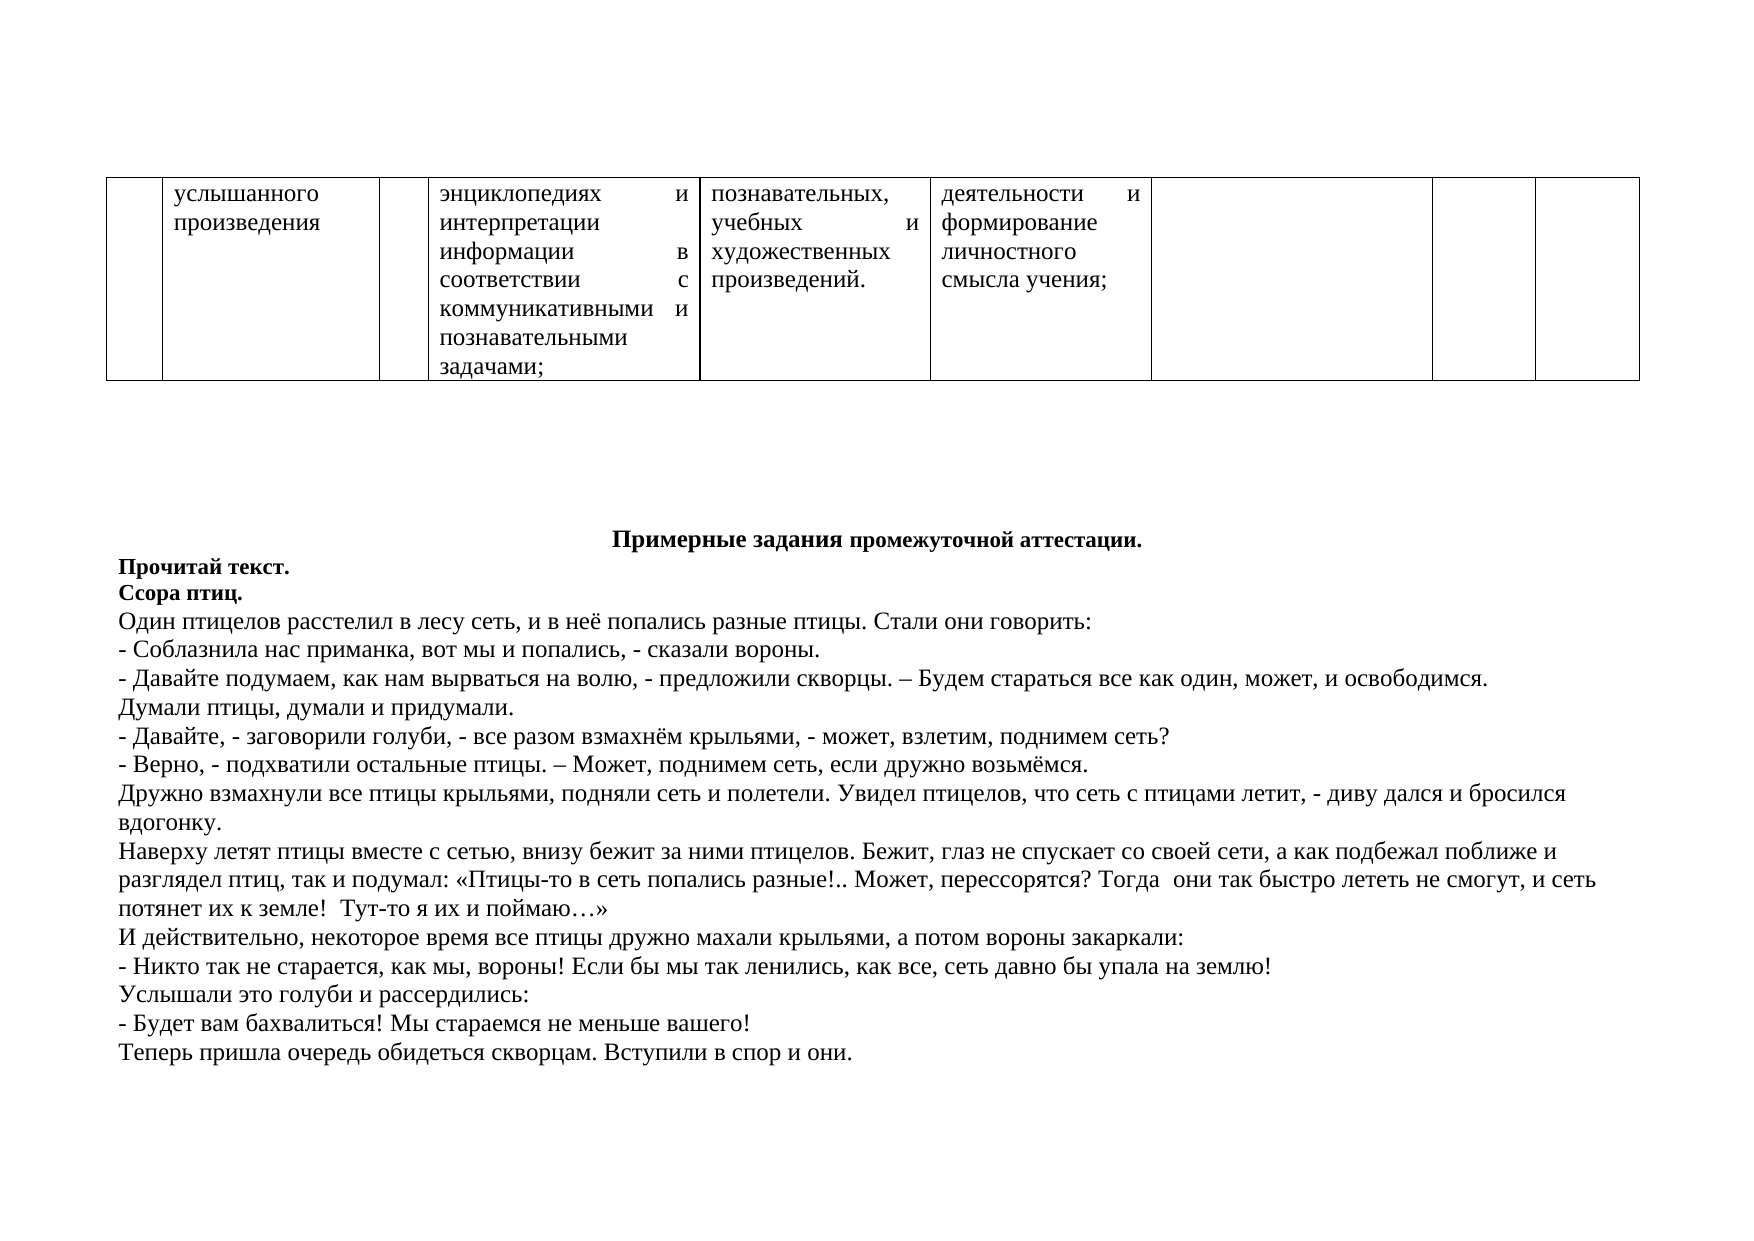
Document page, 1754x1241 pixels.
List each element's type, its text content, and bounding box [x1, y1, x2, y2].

text - Давайте подумаем, как нам вырваться на волю, - предложили скворцы. – Будем стараться все как один, может, и освободимся. [118, 663, 1636, 692]
text Дружно взмахнули все птицы крыльями, подняли сеть и полетели. Увидел птицелов, что сеть с птицами летит, - диву дался и бросился вдогонку. [118, 778, 1636, 836]
text Один птицелов расстелил в лесу сеть, и в неё попались разные птицы. Стали они говорить: [118, 606, 1636, 634]
table_cell умение работать с разными видами текстов, находить характерные особенности научно-познавательных, учебных и художественных произведений. [701, 178, 930, 379]
text - Никто так не старается, как мы, вороны! Если бы мы так ленились, как все, сеть давно бы упала на землю! [118, 951, 1636, 979]
text Теперь пришла очередь обидеться скворцам. Вступили в спор и они. [118, 1037, 1636, 1066]
text Прочитай текст. [118, 553, 1636, 579]
text И действительно, некоторое время все птицы дружно махали крыльями, а потом вороны закаркали: [118, 922, 1636, 951]
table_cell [163, 178, 379, 379]
table_cell [1536, 178, 1639, 379]
text - Верно, - подхватили остальные птицы. – Может, поднимем сеть, если дружно возьмёмся. [118, 749, 1636, 778]
text Наверху летят птицы вместе с сетью, внизу бежит за ними птицелов. Бежит, глаз не спускает со своей сети, а как подбежал поближе и разглядел птиц, так и подумал: «Птицы-то в сеть попались разные!.. Может, перессорятся? Тогда они так быстро лететь не смогут, и сеть потянет их к земле! Тут-то я их и поймаю…» [118, 836, 1636, 922]
text Ссора птиц. [118, 579, 1636, 606]
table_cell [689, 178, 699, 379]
text Думали птицы, думали и придумали. [118, 692, 1636, 721]
text - Давайте, - заговорили голуби, - все разом взмахнём крыльями, - может, взлетим, поднимем сеть? [118, 721, 1636, 749]
text Услышали это голуби и рассердились: [118, 979, 1636, 1008]
text - Соблазнила нас приманка, вот мы и попались, - сказали вороны. [118, 634, 1636, 663]
text - Будет вам бахвалиться! Мы стараемся не меньше вашего! [118, 1008, 1636, 1037]
table_cell [1152, 178, 1432, 379]
table_cell [1433, 178, 1535, 379]
table_cell принятие и освоение социальной роли обучающегося, развитие мотивов учебной деятельности и формирование личностного смысла учения; [931, 178, 1151, 379]
text Примерные задания промежуточной аттестации. [118, 524, 1636, 553]
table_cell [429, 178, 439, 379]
table_cell 68 [107, 178, 162, 379]
table_cell 1 [380, 178, 428, 379]
